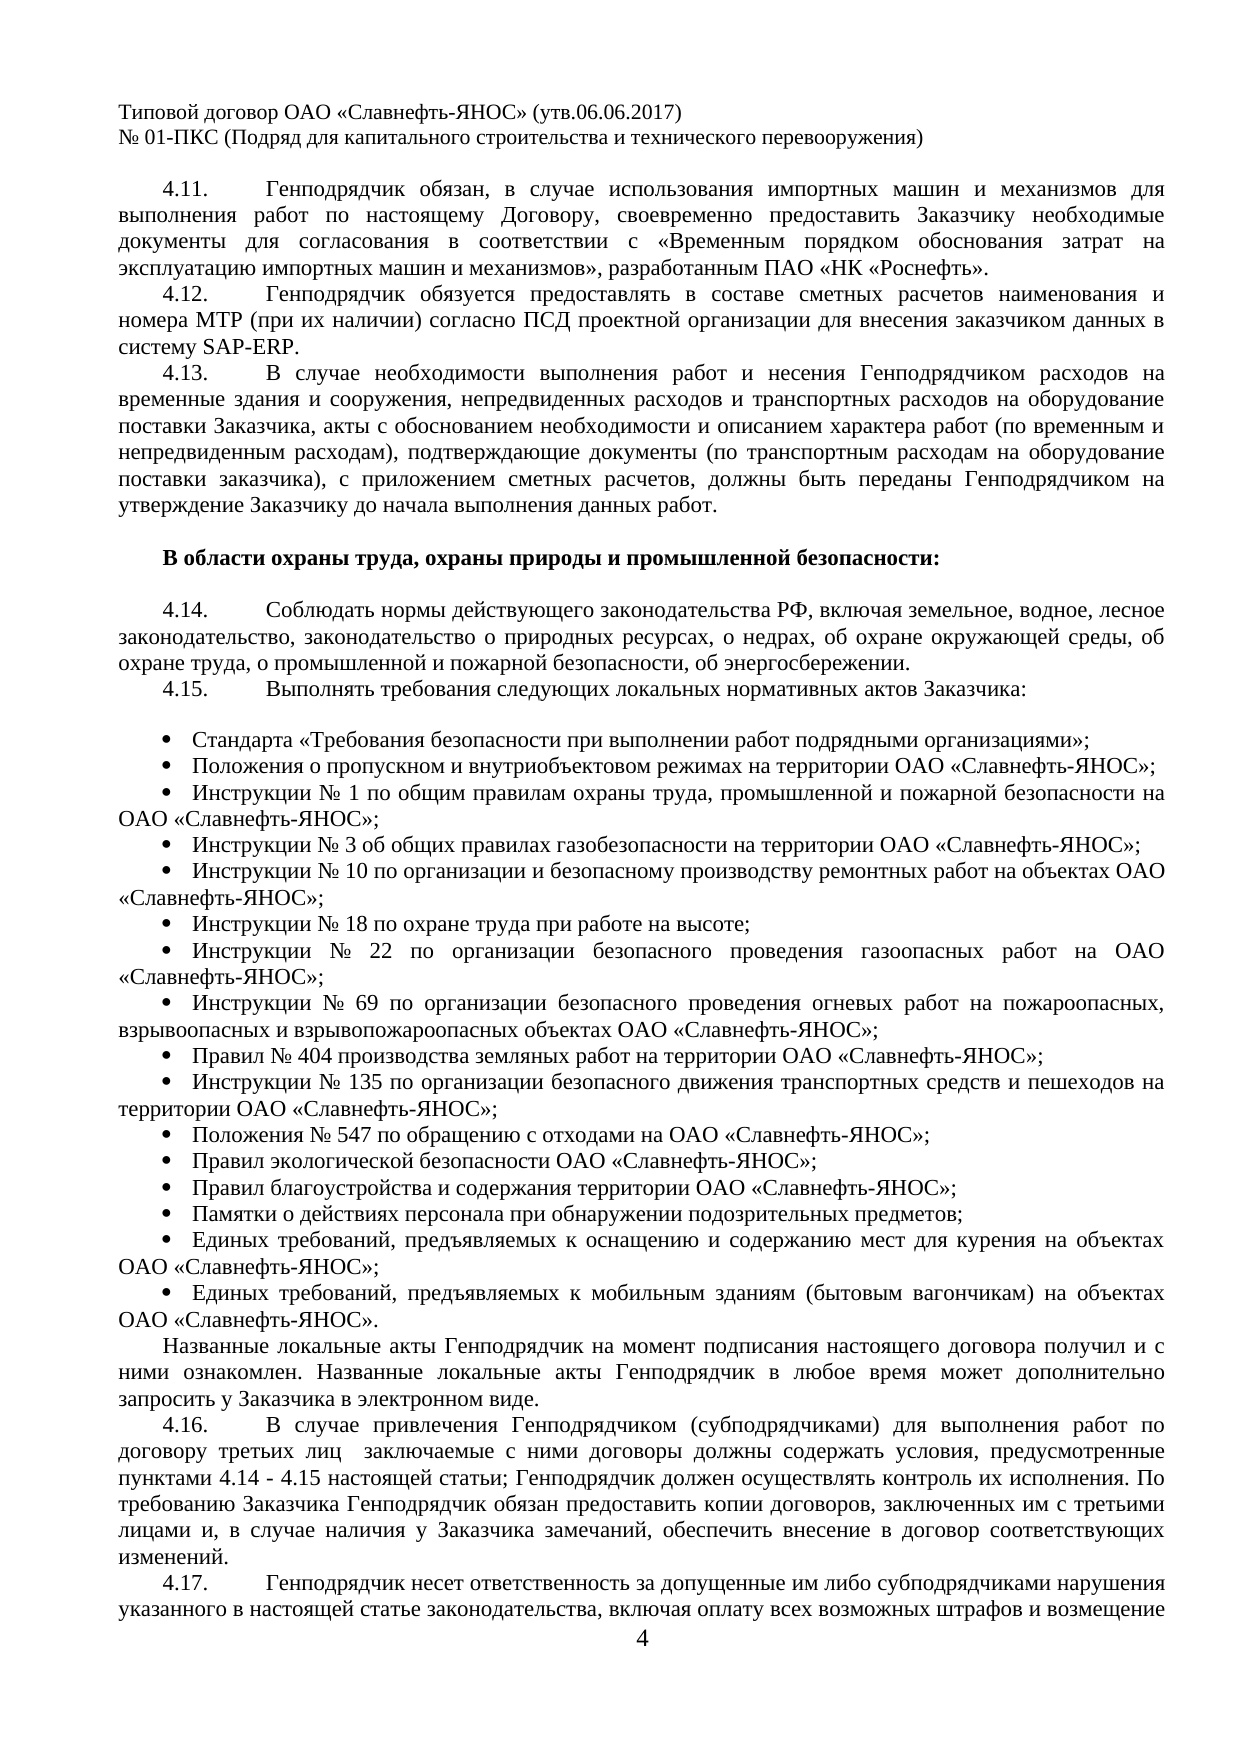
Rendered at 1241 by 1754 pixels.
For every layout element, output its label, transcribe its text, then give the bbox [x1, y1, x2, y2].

list Инструкции № 1 по общим правилам охраны труда, промышленной и пожарной безопасности на ОАО «Славнефть-ЯНОС»; [118, 778, 1167, 831]
list Генподрядчик обязуется предоставлять в составе сметных расчетов наименования и номера МТР (при их наличии) согласно ПСД проектной организации для внесения заказчиком данных в систему SAP-ERP. [118, 280, 1167, 359]
list Инструкции № 10 по организации и безопасному производству ремонтных работ на объектах ОАО «Славнефть-ЯНОС»; [118, 858, 1167, 910]
text В области охраны труда, охраны природы и промышленной безопасности: [118, 544, 1167, 570]
list Положения о пропускном и внутриобъектовом режимах на территории ОАО «Славнефть-ЯНОС»; [118, 752, 1167, 778]
list Правил № 404 производства земляных работ на территории ОАО «Славнефть-ЯНОС»; [118, 1042, 1167, 1068]
list Инструкции № 69 по организации безопасного проведения огневых работ на пожароопасных, взрывоопасных и взрывопожароопасных объектах ОАО «Славнефть-ЯНОС»; [118, 989, 1167, 1042]
list Правил благоустройства и содержания территории ОАО «Славнефть-ЯНОС»; [118, 1174, 1167, 1200]
list Памятки о действиях персонала при обнаружении подозрительных предметов; [118, 1200, 1167, 1227]
list В случае привлечения Генподрядчиком (субподрядчиками) для выполнения работ по договору третьих лиц заключаемые с ними договоры должны содержать условия, предусмотренные пунктами 4.14 - 4.15 настоящей статьи; Генподрядчик должен осуществлять контроль их исполнения. По требованию Заказчика Генподрядчик обязан предоставить копии договоров, заключенных им с третьими лицами и, в случае наличия у Заказчика замечаний, обеспечить внесение в договор соответствующих изменений. [118, 1411, 1167, 1569]
list Инструкции № 3 об общих правилах газобезопасности на территории ОАО «Славнефть-ЯНОС»; [118, 831, 1167, 858]
list Положения № 547 по обращению с отходами на ОАО «Славнефть-ЯНОС»; [118, 1121, 1167, 1147]
list Единых требований, предъявляемых к мобильным зданиям (бытовым вагончикам) на объектах ОАО «Славнефть-ЯНОС». [118, 1279, 1167, 1332]
list Инструкции № 135 по организации безопасного движения транспортных средств и пешеходов на территории ОАО «Славнефть-ЯНОС»; [118, 1068, 1167, 1121]
list Единых требований, предъявляемых к оснащению и содержанию мест для курения на объектах ОАО «Славнефть-ЯНОС»; [118, 1227, 1167, 1279]
text Названные локальные акты Генподрядчик на момент подписания настоящего договора получил и с ними ознакомлен. Названные локальные акты Генподрядчик в любое время может дополнительно запросить у Заказчика в электронном виде. [118, 1332, 1167, 1411]
list Инструкции № 18 по охране труда при работе на высоте; [118, 910, 1167, 937]
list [118, 1569, 1167, 1622]
list Стандарта «Требования безопасности при выполнении работ подрядными организациями»; [118, 726, 1167, 752]
list Инструкции № 22 по организации безопасного проведения газоопасных работ на ОАО «Славнефть-ЯНОС»; [118, 937, 1167, 989]
list Выполнять требования следующих локальных нормативных актов Заказчика: [118, 675, 1167, 702]
list Генподрядчик обязан, в случае использования импортных машин и механизмов для выполнения работ по настоящему Договору, своевременно предоставить Заказчику необходимые документы для согласования в соответствии с «Временным порядком обоснования затрат на эксплуатацию импортных машин и механизмов», разработанным ПАО «НК «Роснефть». [118, 175, 1167, 280]
list Соблюдать нормы действующего законодательства РФ, включая земельное, водное, лесное законодательство, законодательство о природных ресурсах, о недрах, об охране окружающей среды, об охране труда, о промышленной и пожарной безопасности, об энергосбережении. [118, 596, 1167, 675]
list В случае необходимости выполнения работ и несения Генподрядчиком расходов на временные здания и сооружения, непредвиденных расходов и транспортных расходов на оборудование поставки Заказчика, акты с обоснованием необходимости и описанием характера работ (по временным и непредвиденным расходам), подтверждающие документы (по транспортным расходам на оборудование поставки заказчика), с приложением сметных расчетов, должны быть переданы Генподрядчиком на утверждение Заказчику до начала выполнения данных работ. [118, 359, 1167, 517]
list Правил экологической безопасности ОАО «Славнефть-ЯНОС»; [118, 1147, 1167, 1174]
